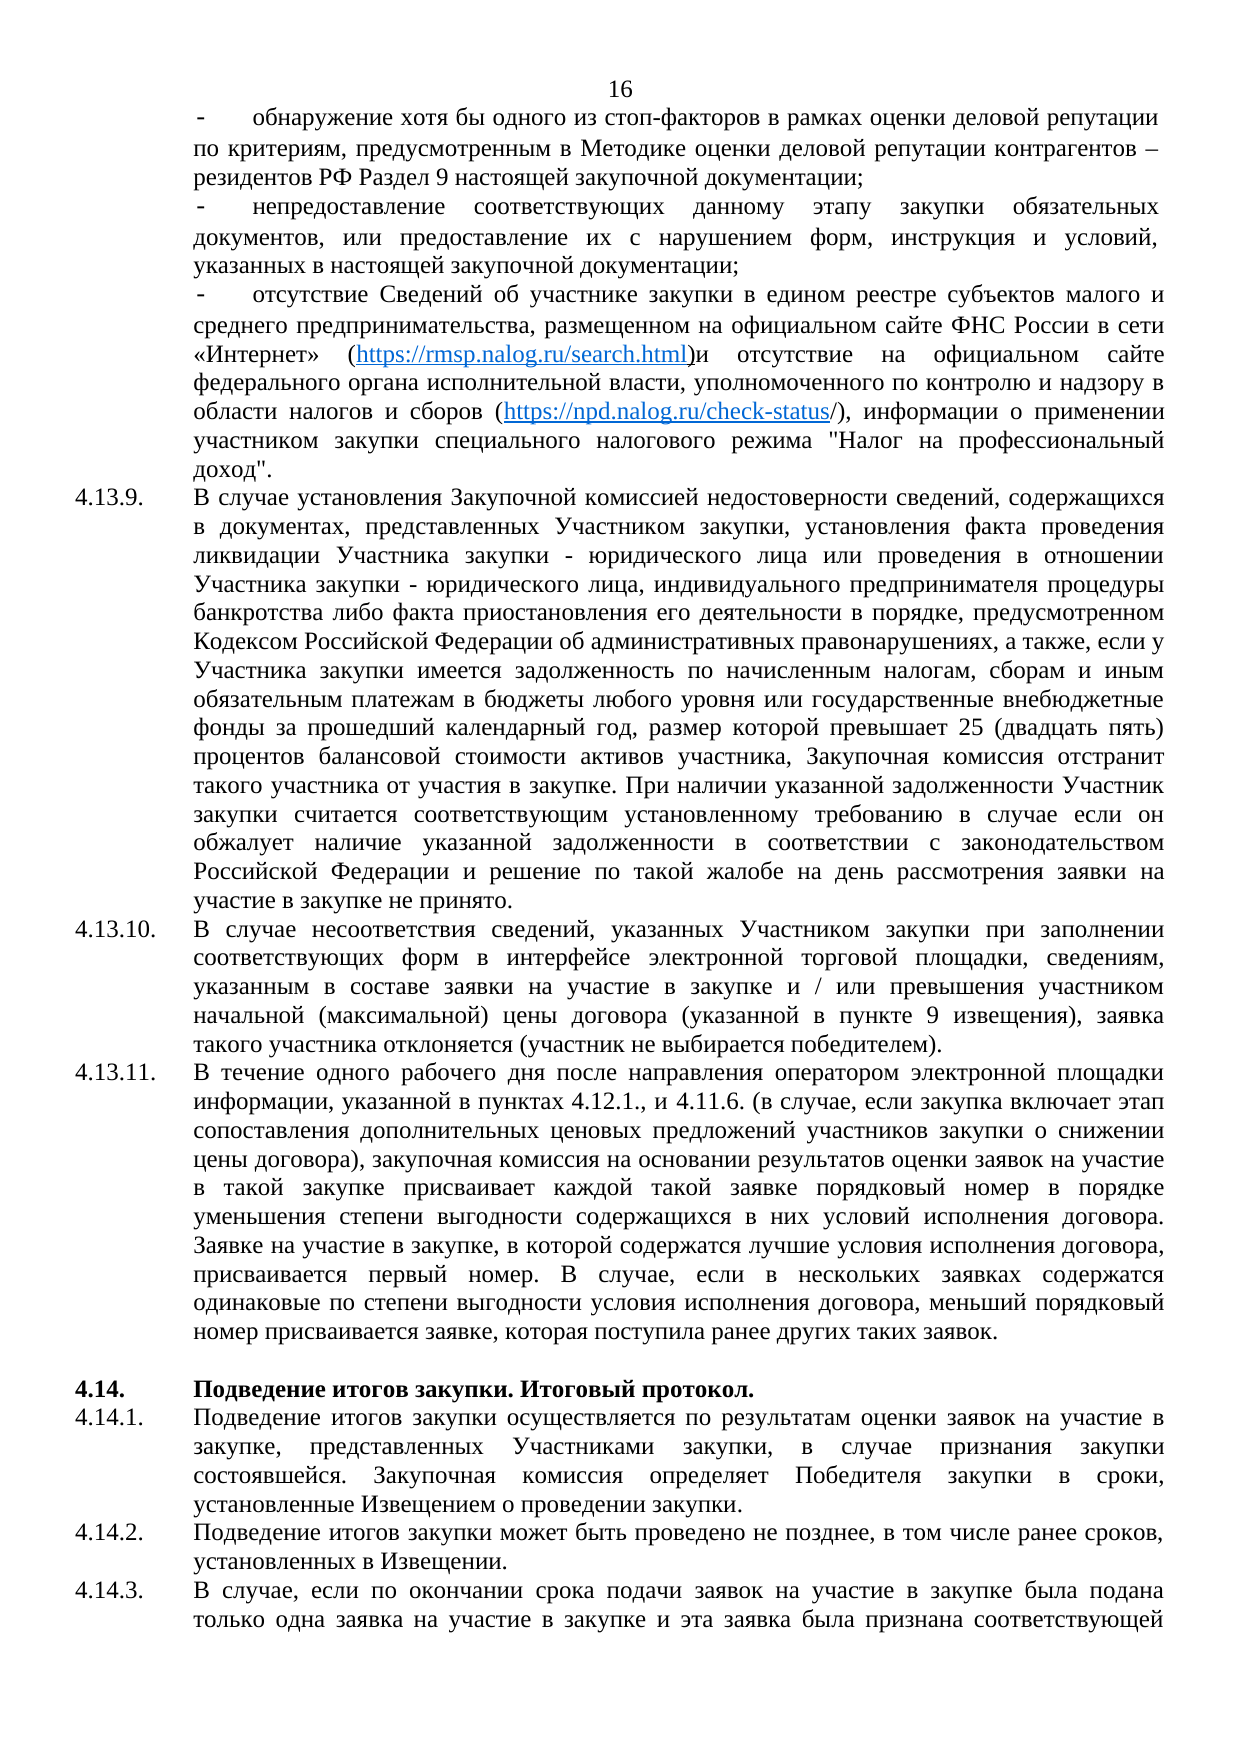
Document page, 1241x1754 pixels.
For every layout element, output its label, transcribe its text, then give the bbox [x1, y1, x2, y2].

list В случае установления Закупочной комиссией недостоверности сведений, содержащихся в документах, представленных Участником закупки, установления факта проведения ликвидации Участника закупки - юридического лица или проведения в отношении Участника закупки - юридического лица, индивидуального предпринимателя процедуры банкротства либо факта приостановления его деятельности в порядке, предусмотренном Кодексом Российской Федерации об административных правонарушениях, а также, если у Участника закупки имеется задолженность по начисленным налогам, сборам и иным обязательным платежам в бюджеты любого уровня или государственные внебюджетные фонды за прошедший календарный год, размер которой превышает 25 (двадцать пять) процентов балансовой стоимости активов участника, Закупочная комиссия отстранит такого участника от участия в закупке. При наличии указанной задолженности Участник закупки считается соответствующим установленному требованию в случае если он обжалует наличие указанной задолженности в соответствии с законодательством Российской Федерации и решение по такой жалобе на день рассмотрения заявки на участие в закупке не принято. [75, 482, 1165, 914]
list Подведение итогов закупки осуществляется по результатам оценки заявок на участие в закупке, представленных Участниками закупки, в случае признания закупки состоявшейся. Закупочная комиссия определяет Победителя закупки в сроки, установленные Извещением о проведении закупки. [75, 1402, 1165, 1517]
list непредоставление соответствующих данному этапу закупки обязательных документов, или предоставление их с нарушением форм, инструкция и условий, указанных в настоящей закупочной документации; [193, 191, 1159, 279]
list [75, 1575, 1165, 1632]
list обнаружение хотя бы одного из стоп-факторов в рамках оценки деловой репутации по критериям, предусмотренным в Методике оценки деловой репутации контрагентов – резидентов РФ Раздел 9 настоящей закупочной документации; [193, 102, 1159, 191]
list Подведение итогов закупки. Итоговый протокол. [75, 1374, 1165, 1402]
list Подведение итогов закупки может быть проведено не позднее, в том числе ранее сроков, установленных в Извещении. [75, 1517, 1165, 1575]
list отсутствие Сведений об участнике закупки в едином реестре субъектов малого и среднего предпринимательства, размещенном на официальном сайте ФНС России в сети «Интернет» (https://rmsp.nalog.ru/search.html)и отсутствие на официальном сайте федерального органа исполнительной власти, уполномоченного по контролю и надзору в области налогов и сборов (https://npd.nalog.ru/check-status/), информации о применении участником закупки специального налогового режима "Налог на профессиональный доход". [193, 279, 1165, 482]
list В случае несоответствия сведений, указанных Участником закупки при заполнении соответствующих форм в интерфейсе электронной торговой площадки, сведениям, указанным в составе заявки на участие в закупке и / или превышения участником начальной (максимальной) цены договора (указанной в пункте 9 извещения), заявка такого участника отклоняется (участник не выбирается победителем). [75, 914, 1165, 1057]
list В течение одного рабочего дня после направления оператором электронной площадки информации, указанной в пунктах 4.12.1., и 4.11.6. (в случае, если закупка включает этап сопоставления дополнительных ценовых предложений участников закупки о снижении цены договора), закупочная комиссия на основании результатов оценки заявок на участие в такой закупке присваивает каждой такой заявке порядковый номер в порядке уменьшения степени выгодности содержащихся в них условий исполнения договора. Заявке на участие в закупке, в которой содержатся лучшие условия исполнения договора, присваивается первый номер. В случае, если в нескольких заявках содержатся одинаковые по степени выгодности условия исполнения договора, меньший порядковый номер присваивается заявке, которая поступила ранее других таких заявок. [75, 1057, 1165, 1345]
